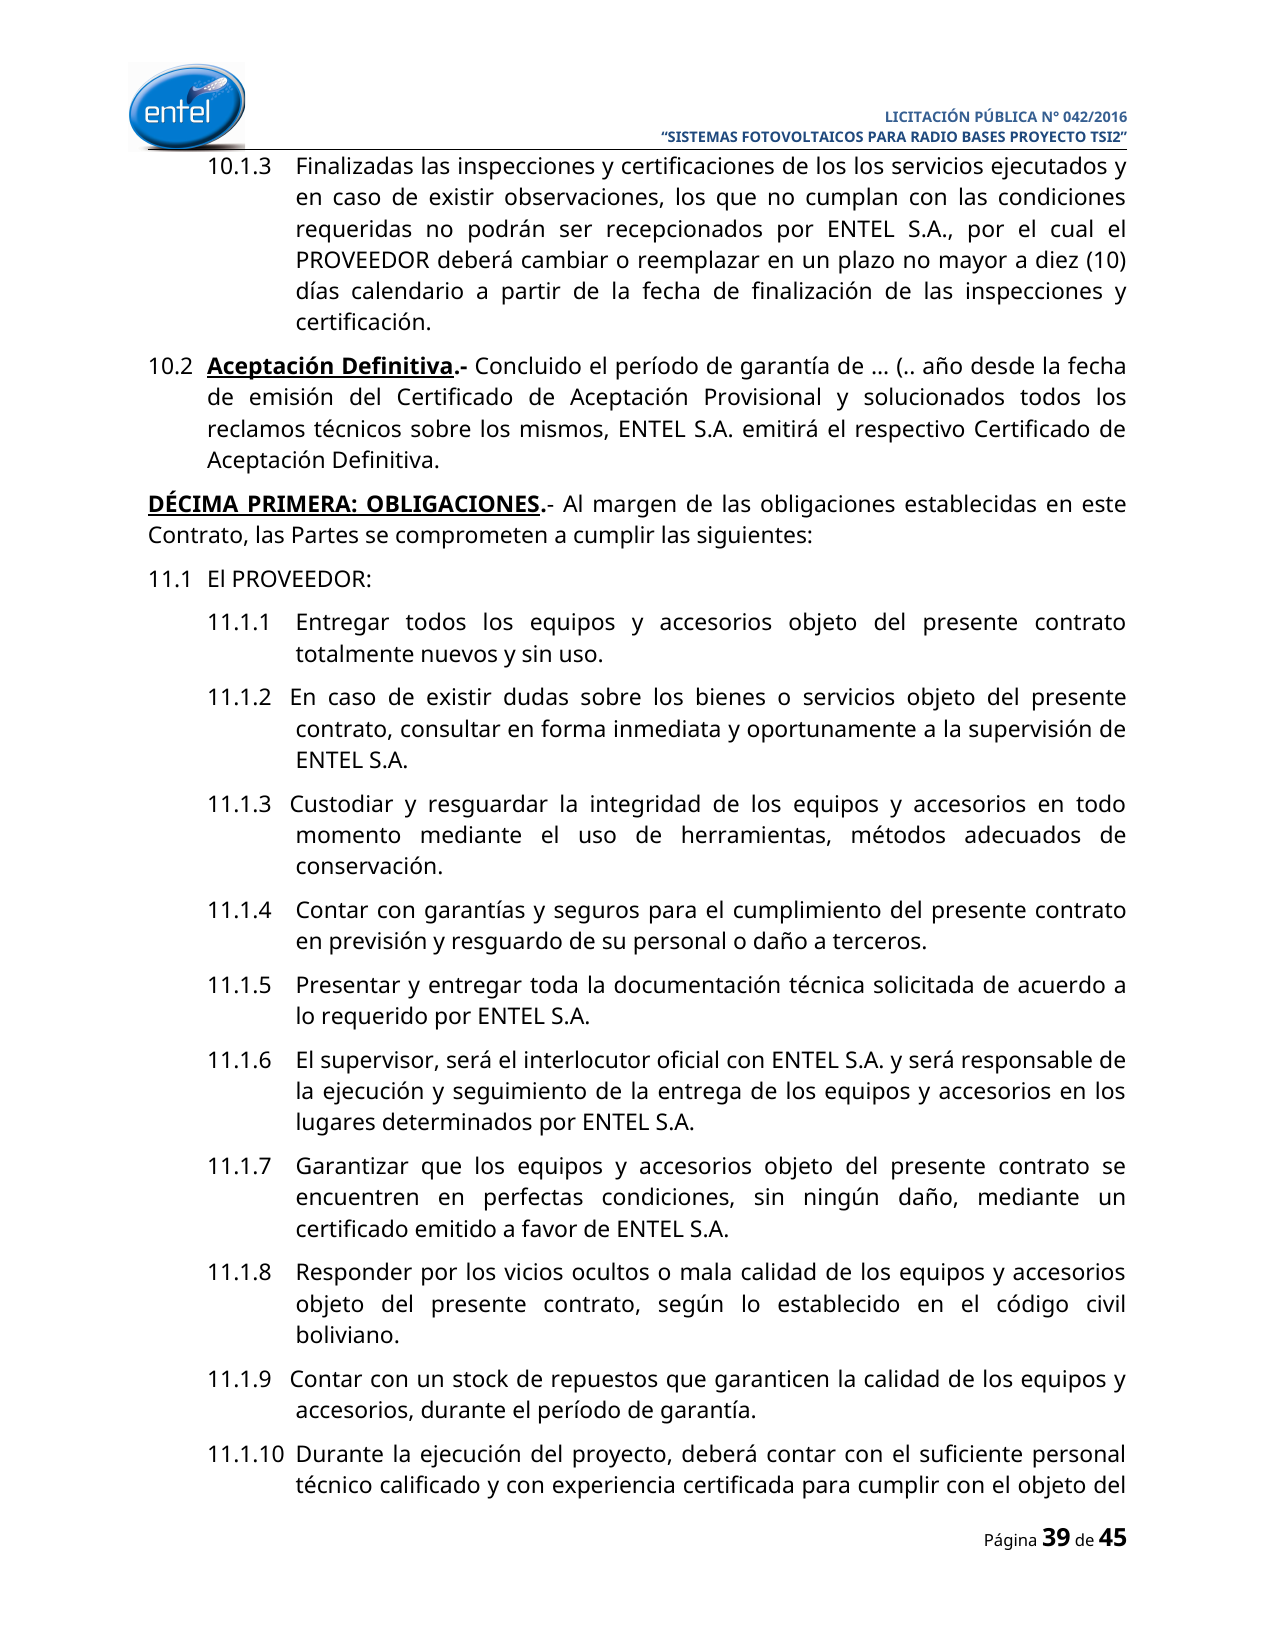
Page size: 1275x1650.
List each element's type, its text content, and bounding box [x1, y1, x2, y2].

text 11.1.9 Contar con un stock de repuestos que garanticen la calidad de los equipos y accesorios, durante el período de garantía. [207, 1363, 1127, 1425]
text 11.1.6 El supervisor, será el interlocutor oficial con ENTEL S.A. y será responsable de la ejecución y seguimiento de la entrega de los equipos y accesorios en los lugares determinados por ENTEL S.A. [207, 1044, 1127, 1138]
text 11.1.5 Presentar y entregar toda la documentación técnica solicitada de acuerdo a lo requerido por ENTEL S.A. [207, 969, 1127, 1031]
text 11.1.4 Contar con garantías y seguros para el cumplimiento del presente contrato en previsión y resguardo de su personal o daño a terceros. [207, 894, 1127, 956]
text 11.1.8 Responder por los vicios ocultos o mala calidad de los equipos y accesorios objeto del presente contrato, según lo establecido en el código civil boliviano. [207, 1256, 1127, 1350]
text DÉCIMA PRIMERA: OBLIGACIONES.- Al margen de las obligaciones establecidas en este Contrato, las Partes se comprometen a cumplir las siguientes: [148, 488, 1127, 550]
text 11.1.1 Entregar todos los equipos y accesorios objeto del presente contrato totalmente nuevos y sin uso. [207, 606, 1127, 669]
text 11.1.3 Custodiar y resguardar la integridad de los equipos y accesorios en todo momento mediante el uso de herramientas, métodos adecuados de conservación. [207, 788, 1127, 881]
text 10.1.3 Finalizadas las inspecciones y certificaciones de los los servicios ejecutados y en caso de existir observaciones, los que no cumplan con las condiciones requeridas no podrán ser recepcionados por ENTEL S.A., por el cual el PROVEEDOR deberá cambiar o reemplazar en un plazo no mayor a diez (10) días calendario a partir de la fecha de finalización de las inspecciones y certificación. [207, 150, 1127, 338]
text 11.1.2 En caso de existir dudas sobre los bienes o servicios objeto del presente contrato, consultar en forma inmediata y oportunamente a la supervisión de ENTEL S.A. [207, 681, 1127, 775]
text 11.1.7 Garantizar que los equipos y accesorios objeto del presente contrato se encuentren en perfectas condiciones, sin ningún daño, mediante un certificado emitido a favor de ENTEL S.A. [207, 1150, 1127, 1244]
picture [128, 62, 246, 152]
text 10.2 Aceptación Definitiva.- Concluido el período de garantía de … (.. año desde la fecha de emisión del Certificado de Aceptación Provisional y solucionados todos los reclamos técnicos sobre los mismos, ENTEL S.A. emitirá el respectivo Certificado de Aceptación Definitiva. [148, 350, 1127, 475]
list El PROVEEDOR: [148, 563, 1127, 594]
